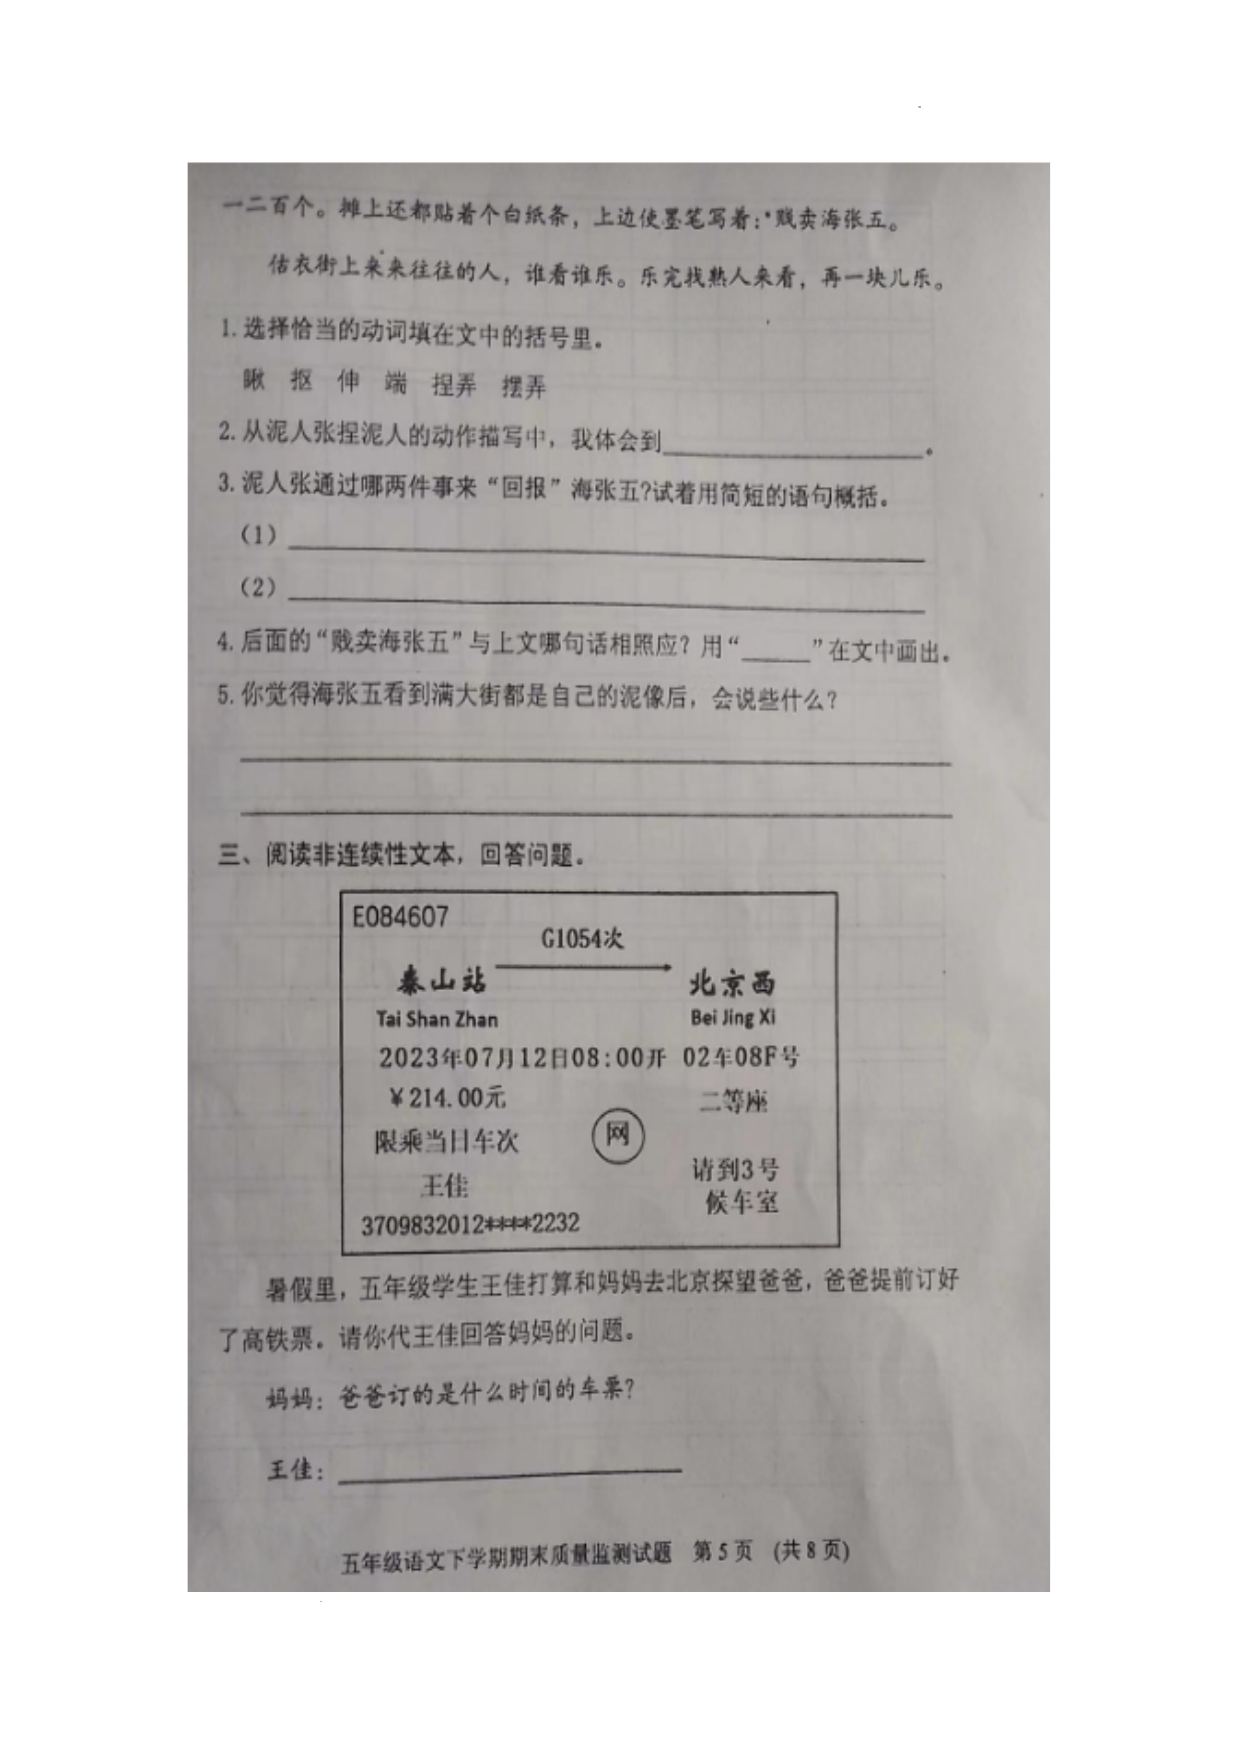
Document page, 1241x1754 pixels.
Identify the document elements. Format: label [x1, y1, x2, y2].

picture [187, 162, 1051, 1592]
